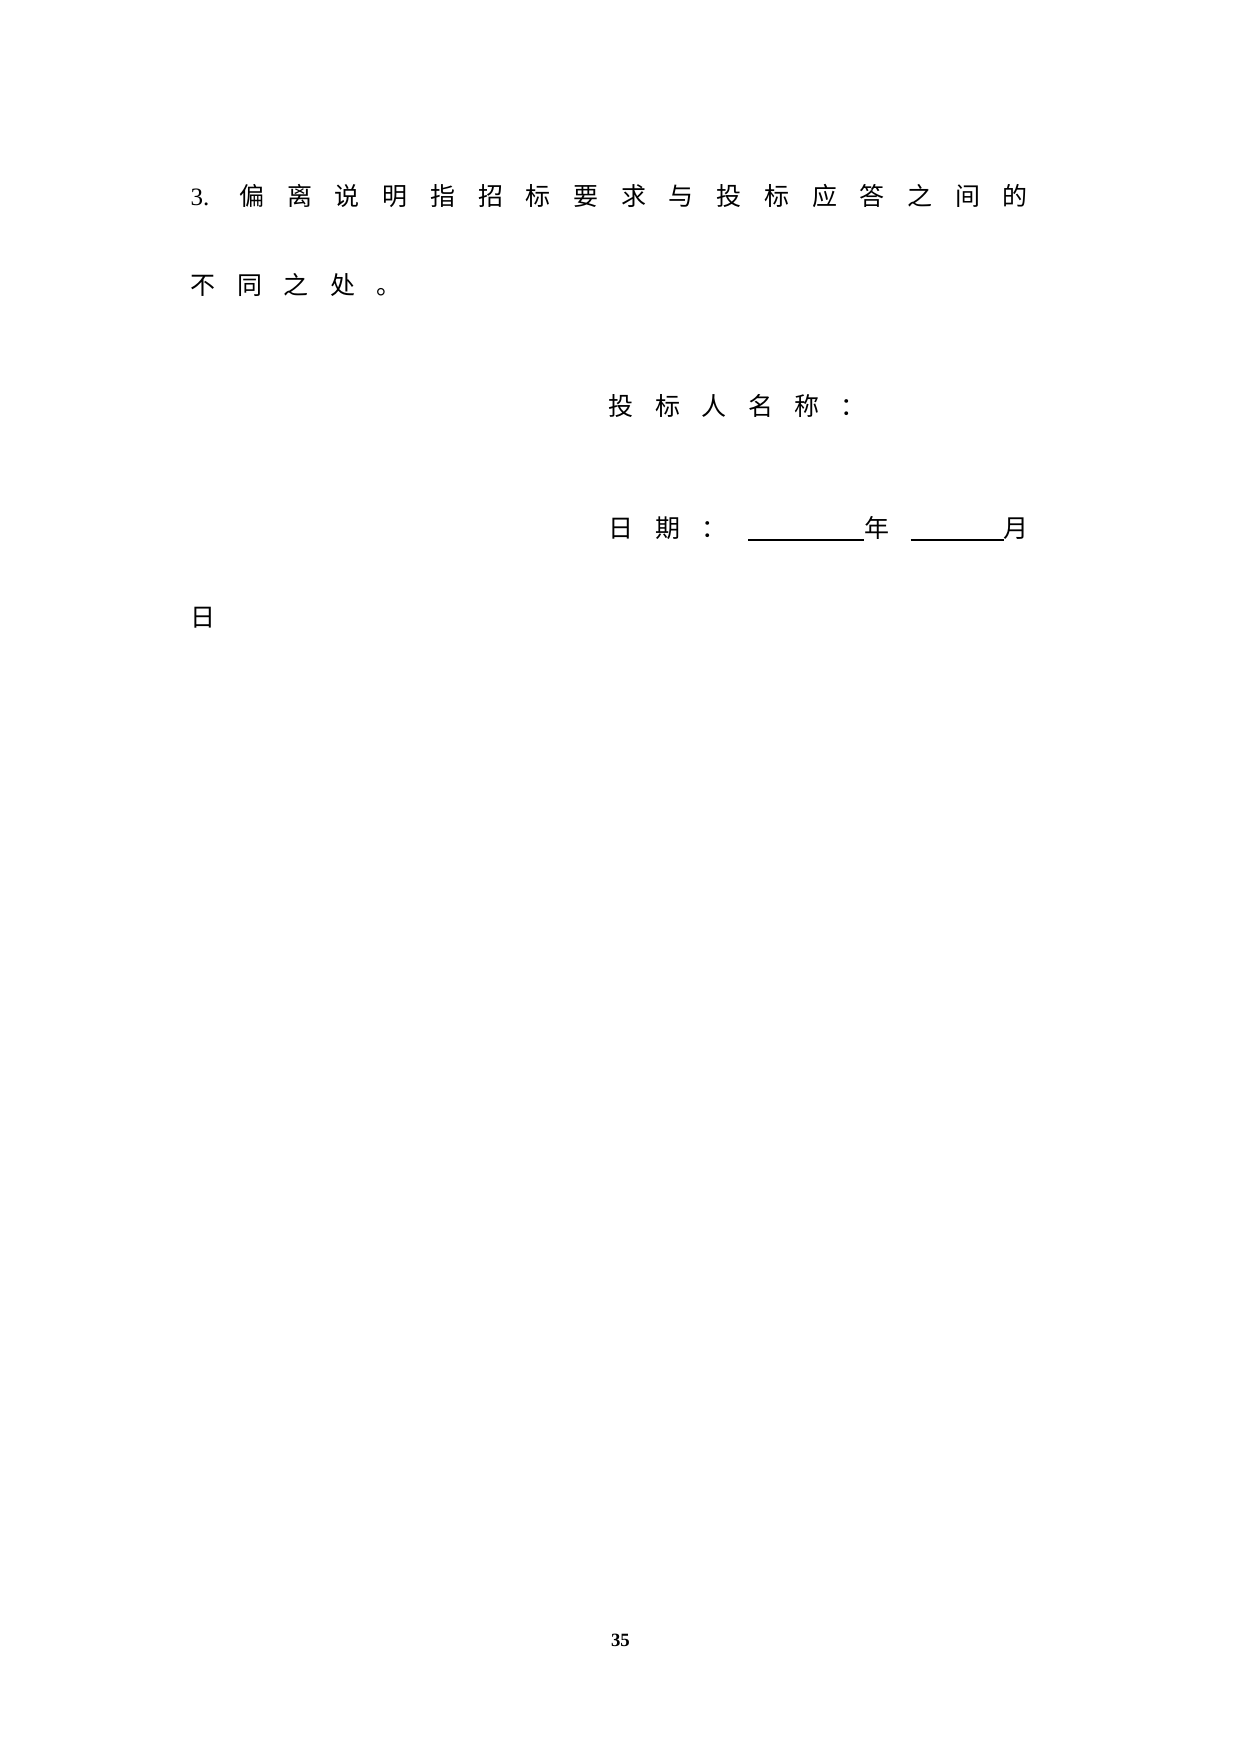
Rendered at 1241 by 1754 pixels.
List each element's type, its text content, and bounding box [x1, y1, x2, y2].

text 投标人名称： [190, 375, 1050, 434]
text 3. 偏离说明指招标要求与投标应答之间的不同之处。 [190, 164, 1050, 313]
text 日期： 年 月 日 [190, 497, 1050, 645]
